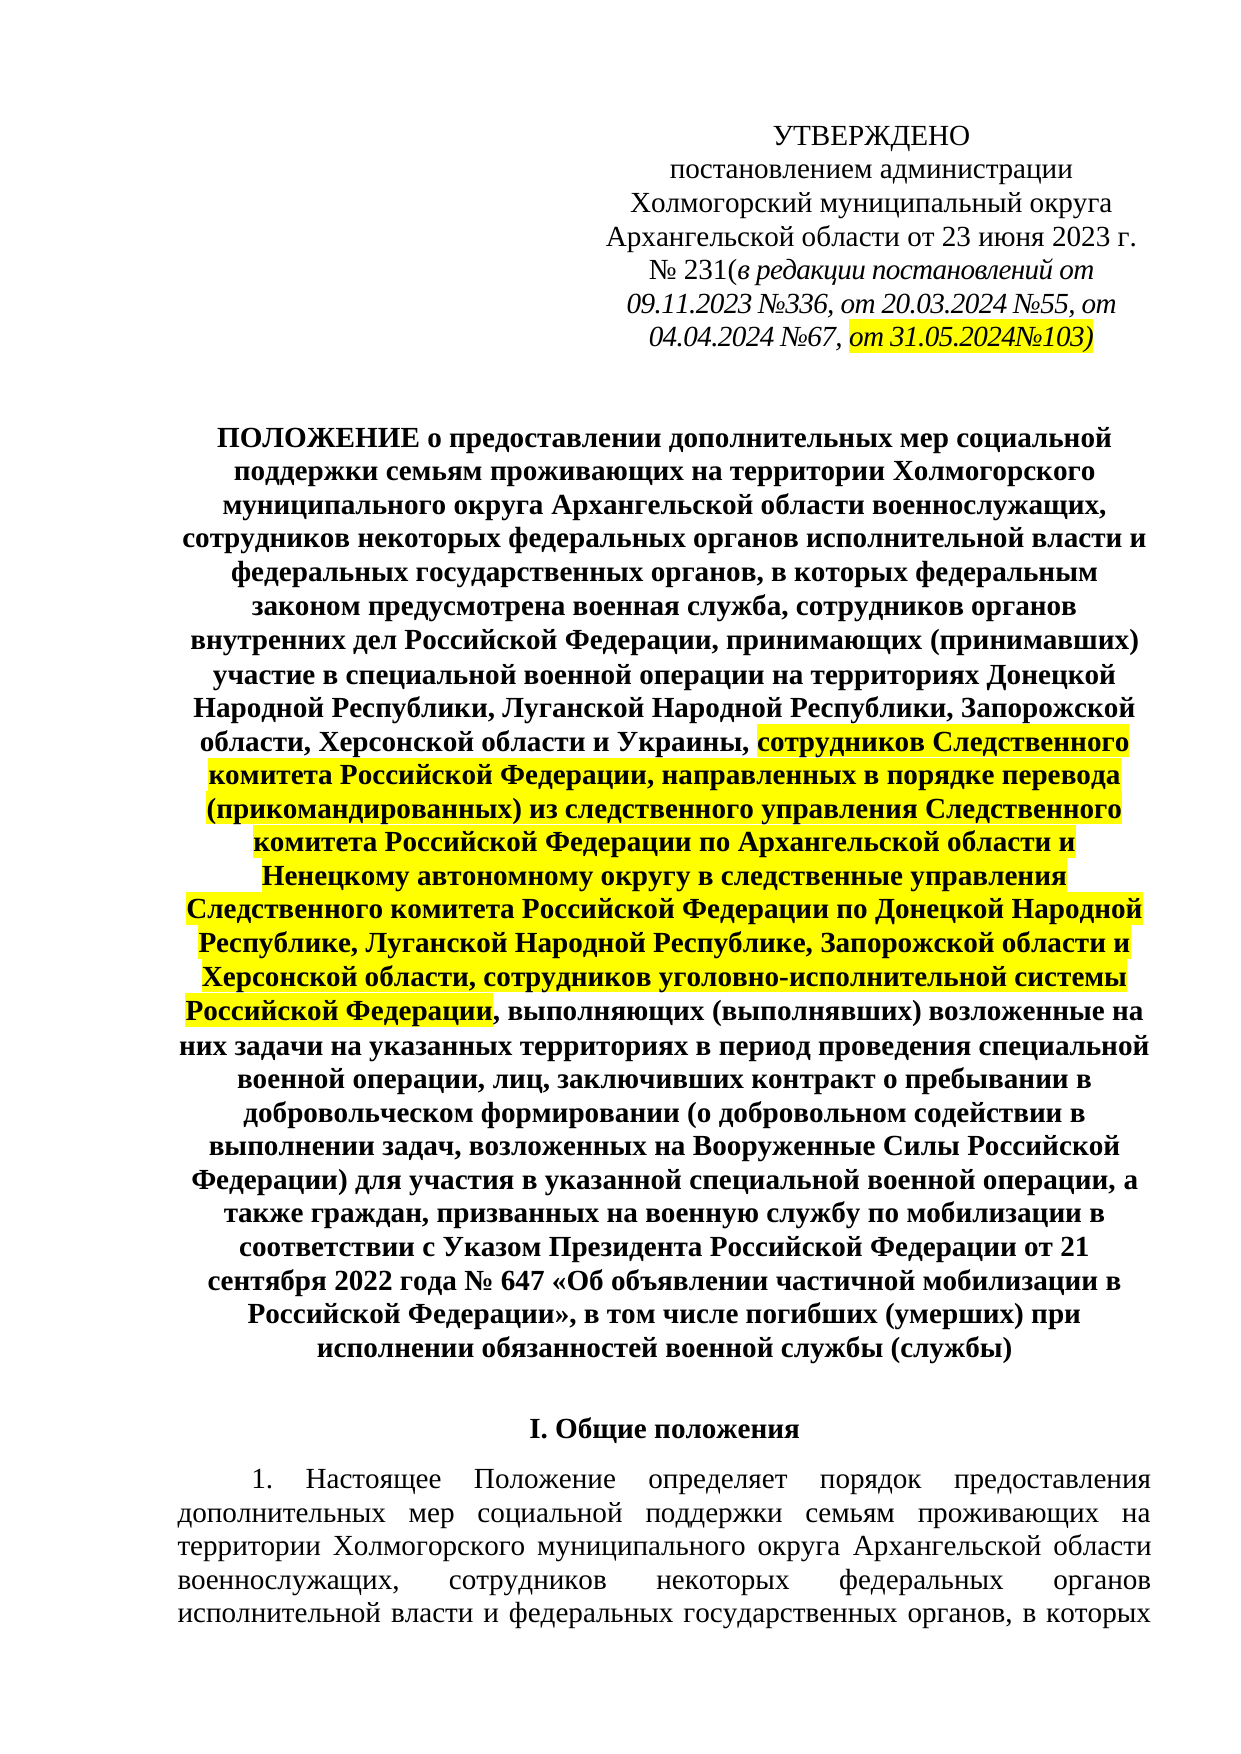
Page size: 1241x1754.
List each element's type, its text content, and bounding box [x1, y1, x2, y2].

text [177, 1461, 1152, 1629]
text ПОЛОЖЕНИЕ о предоставлении дополнительных мер социальной поддержки семьям проживающих на территории Холмогорского муниципального округа Архангельской области военнослужащих, сотрудников некоторых федеральных органов исполнительной власти и федеральных государственных органов, в которых федеральным законом предусмотрена военная служба, сотрудников органов внутренних дел Российской Федерации, принимающих (принимавших) участие в специальной военной операции на территориях Донецкой Народной Республики, Луганской Народной Республики, Запорожской области, Херсонской области и Украины, сотрудников Следственного комитета Российской Федерации, направленных в порядке перевода (прикомандированных) из следственного управления Следственного комитета Российской Федерации по Архангельской области и Ненецкому автономному округу в следственные управления Следственного комитета Российской Федерации по Донецкой Народной Республике, Луганской Народной Республике, Запорожской области и Херсонской области, сотрудников уголовно-исполнительной системы Российской Федерации, выполняющих (выполнявших) возложенные на них задачи на указанных территориях в период проведения специальной военной операции, лиц, заключивших контракт о пребывании в добровольческом формировании (о добровольном содействии в выполнении задач, возложенных на Вооруженные Силы Российской Федерации) для участия в указанной специальной военной операции, а также граждан, призванных на военную службу по мобилизации в соответствии с Указом Президента Российской Федерации от 21 сентября 2022 года № 647 «Об объявлении частичной мобилизации в Российской Федерации», в том числе погибших (умерших) при исполнении обязанностей военной службы (службы) [177, 420, 1152, 1363]
text УТВЕРЖДЕНО постановлением администрации Холмогорский муниципальный округа Архангельской области от 23 июня 2023 г. № 231(в редакции постановлений от 09.11.2023 №336, от 20.03.2024 №55, от 04.04.2024 №67, от 31.05.2024№103) [591, 118, 1152, 353]
text I. Общие положения [177, 1411, 1152, 1445]
